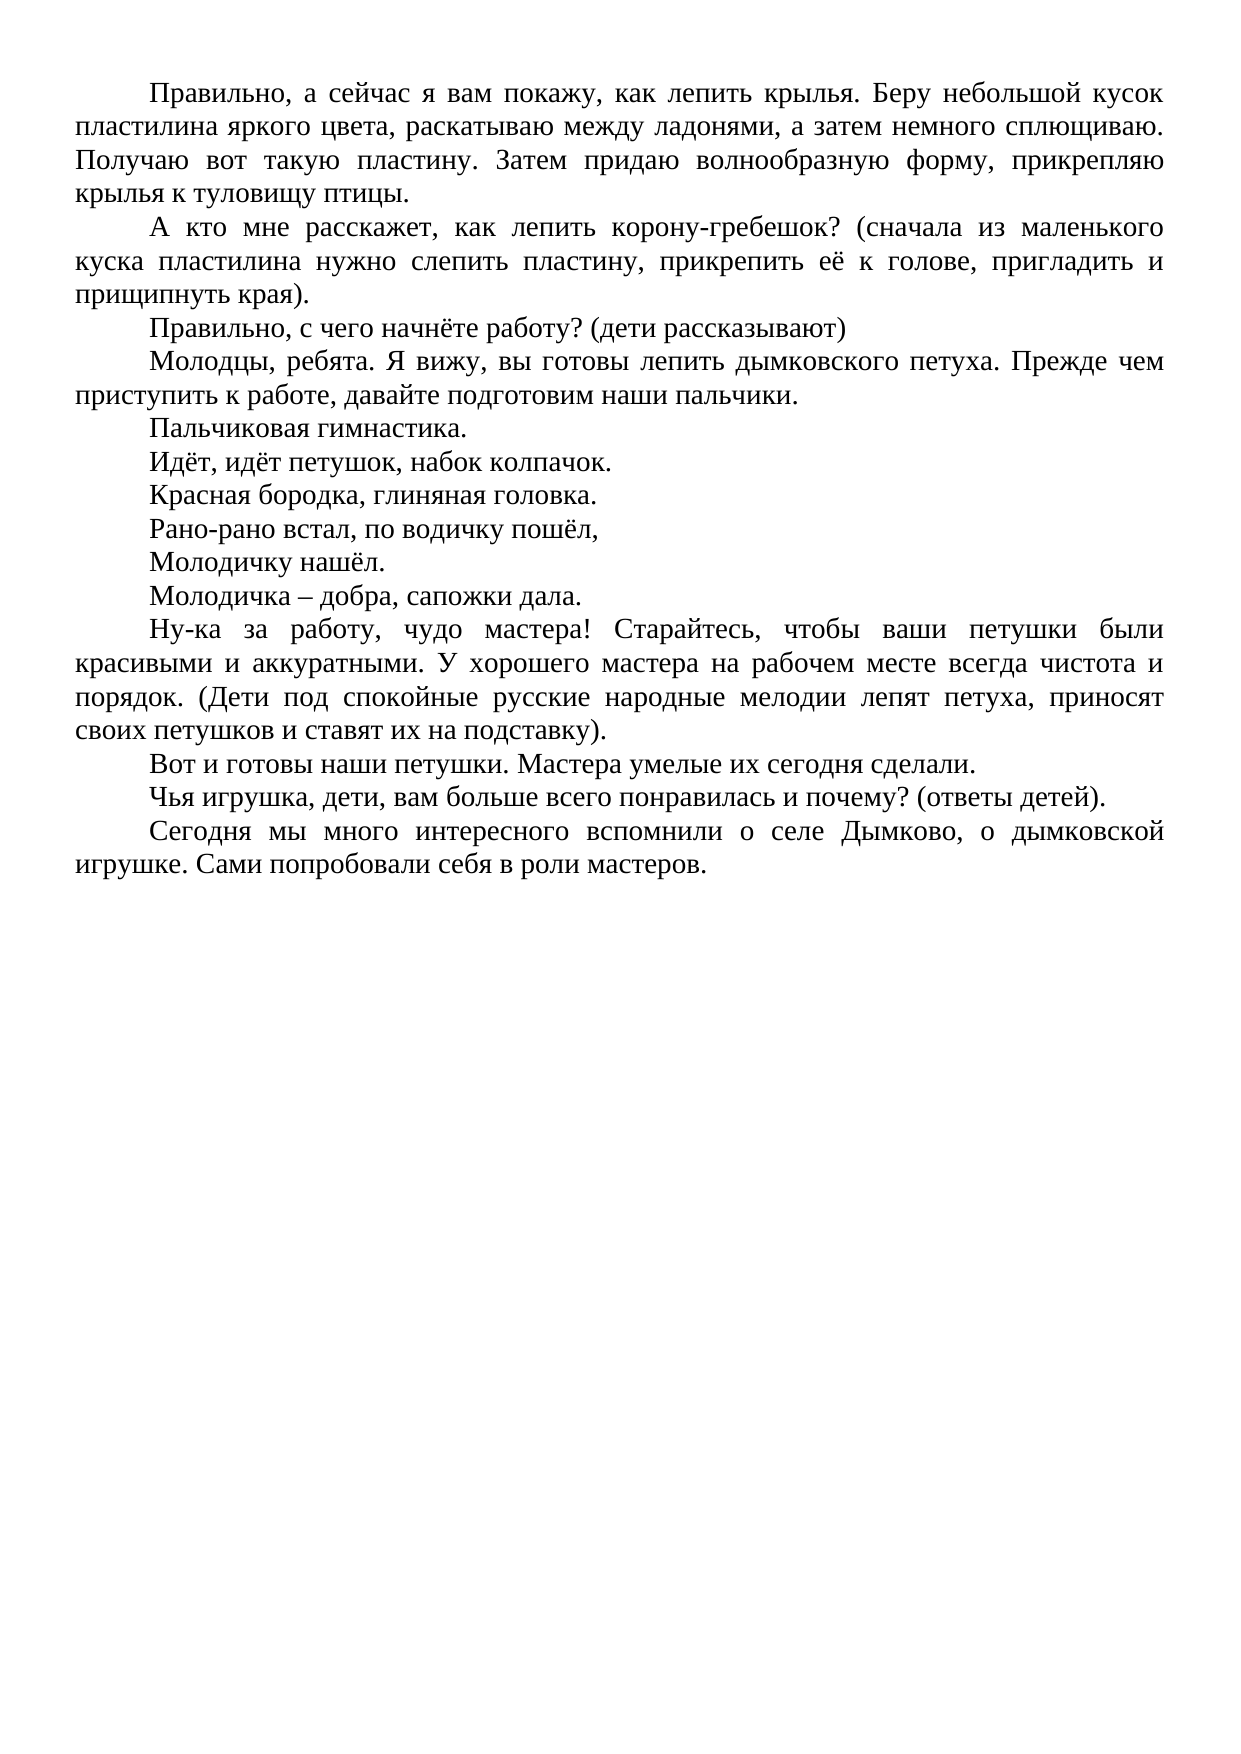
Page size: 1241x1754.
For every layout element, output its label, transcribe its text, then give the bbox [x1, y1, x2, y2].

text Ну-ка за работу, чудо мастера! Старайтесь, чтобы ваши петушки были красивыми и аккуратными. У хорошего мастера на рабочем месте всегда чистота и порядок. (Дети под спокойные русские народные мелодии лепят петуха, приносят своих петушков и ставят их на подставку). [75, 612, 1165, 746]
text Рано-рано встал, по водичку пошёл, [75, 511, 1165, 544]
text Красная бородка, глиняная головка. [75, 477, 1165, 511]
text Правильно, а сейчас я вам покажу, как лепить крылья. Беру небольшой кусок пластилина яркого цвета, раскатываю между ладонями, а затем немного сплющиваю. Получаю вот такую пластину. Затем придаю волнообразную форму, прикрепляю крылья к туловищу птицы. [75, 75, 1165, 209]
text Чья игрушка, дети, вам больше всего понравилась и почему? (ответы детей). [75, 779, 1165, 813]
text Молодичку нашёл. [75, 544, 1165, 578]
text А кто мне расскажет, как лепить корону-гребешок? (сначала из маленького куска пластилина нужно слепить пластину, прикрепить её к голове, пригладить и прищипнуть края). [75, 209, 1165, 310]
text Правильно, с чего начнёте работу? (дети рассказывают) [75, 310, 1165, 343]
text Пальчиковая гимнастика. [75, 410, 1165, 444]
text Идёт, идёт петушок, набок колпачок. [75, 444, 1165, 477]
text Молодцы, ребята. Я вижу, вы готовы лепить дымковского петуха. Прежде чем приступить к работе, давайте подготовим наши пальчики. [75, 343, 1165, 410]
text Вот и готовы наши петушки. Мастера умелые их сегодня сделали. [75, 746, 1165, 779]
text Молодичка – добра, сапожки дала. [75, 578, 1165, 612]
text Сегодня мы много интересного вспомнили о селе Дымково, о дымковской игрушке. Сами попробовали себя в роли мастеров. [75, 813, 1165, 880]
